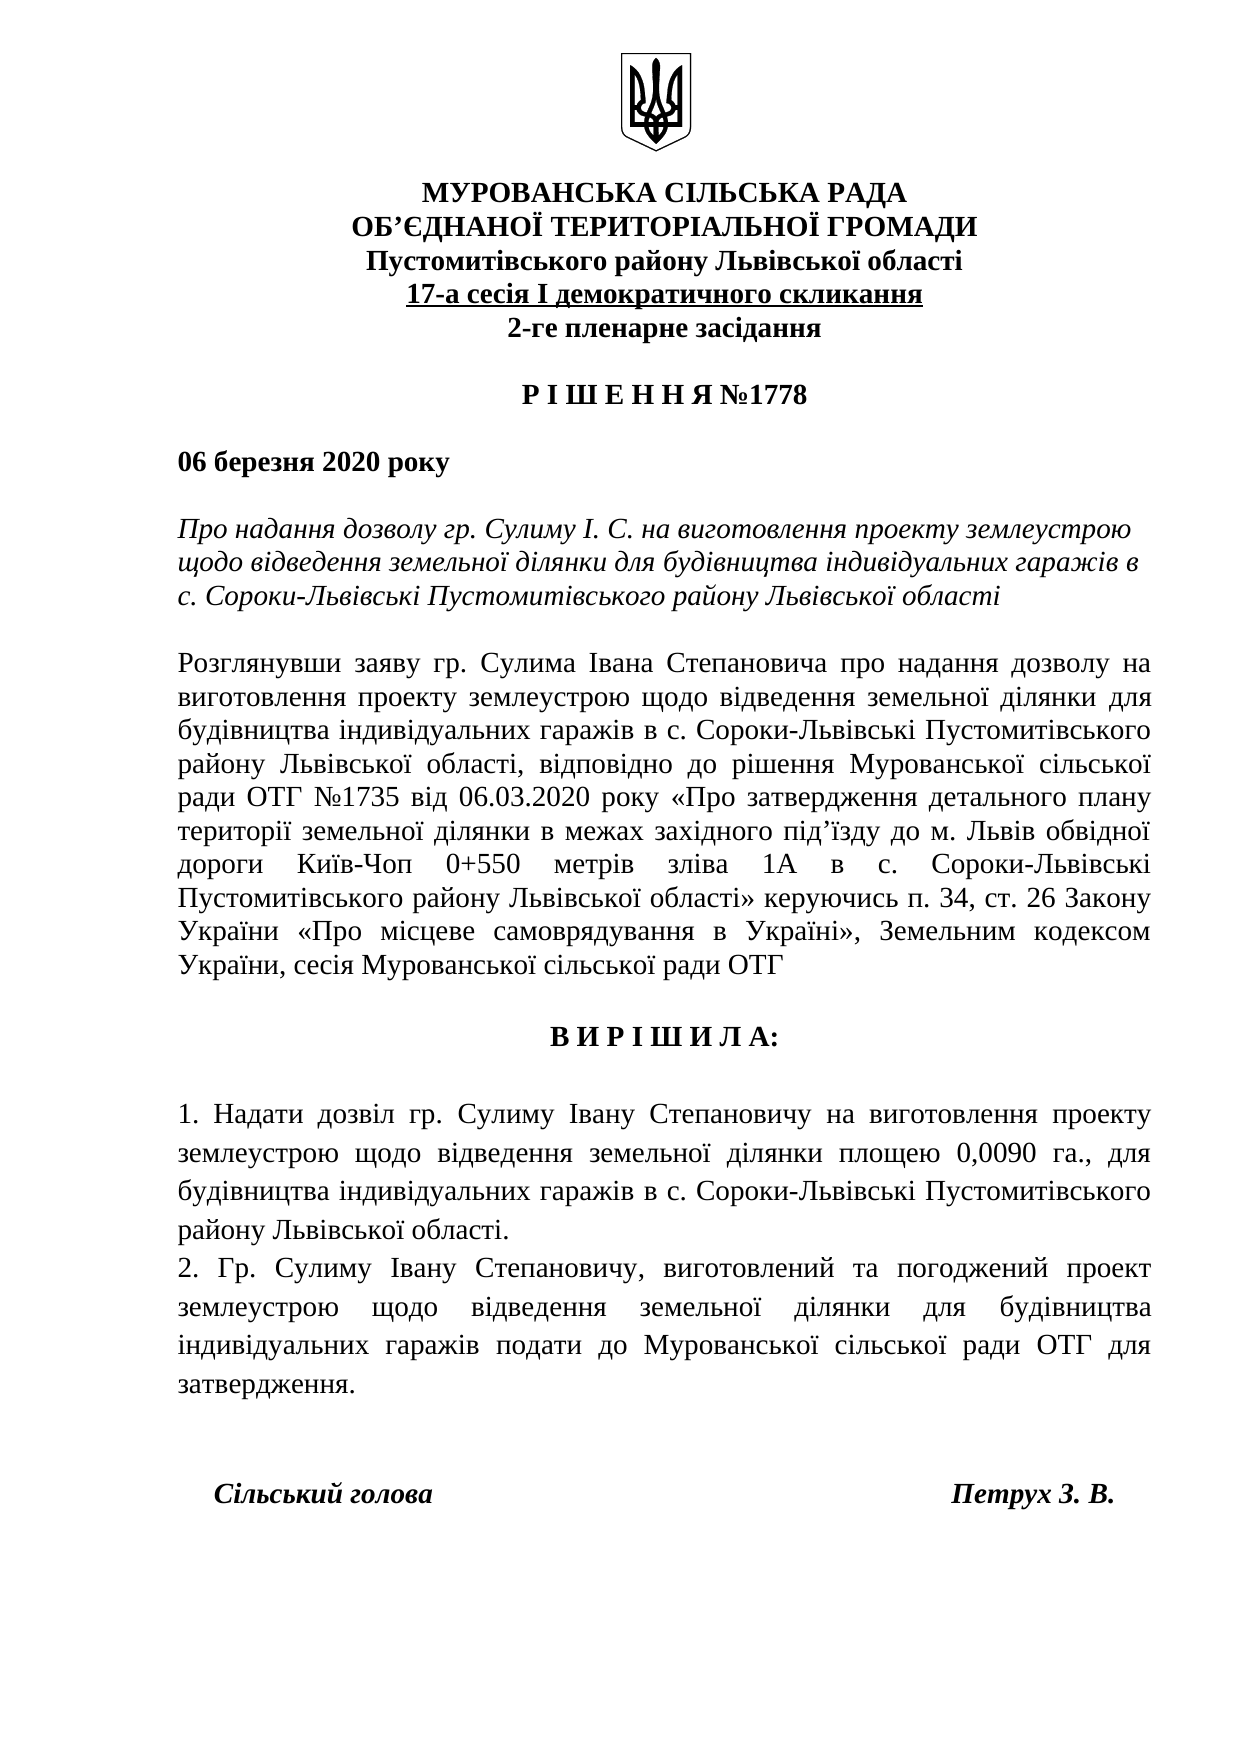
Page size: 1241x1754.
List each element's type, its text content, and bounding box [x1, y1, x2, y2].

text 17-а сесія І демократичного скликання [177, 276, 1152, 310]
text 2-ге пленарне засідання [177, 310, 1152, 343]
text Сільський голова Петрух З. В. [177, 1477, 1152, 1510]
text Р І Ш Е Н Н Я №1778 [177, 377, 1152, 410]
text Пустомитівського району Львівської області [177, 243, 1152, 276]
text МУРОВАНСЬКА СІЛЬСЬКА РАДА [177, 176, 1152, 209]
text В И Р І Ш И Л А: [177, 1019, 1152, 1053]
text ОБ’ЄДНАНОЇ ТЕРИТОРІАЛЬНОЇ ГРОМАДИ [177, 209, 1152, 243]
text 2. Гр. Сулиму Івану Степановичу, виготовлений та погоджений проект землеустрою щодо відведення земельної ділянки для будівництва індивідуальних гаражів подати до Мурованської сільської ради ОТГ для затвердження. [177, 1250, 1152, 1399]
text 06 березня 2020 року [177, 444, 1152, 477]
text Про надання дозволу гр. Сулиму І. С. на виготовлення проекту землеустрою щодо відведення земельної ділянки для будівництва індивідуальних гаражів в с. Сороки-Львівські Пустомитівського району Львівської області [177, 511, 1152, 612]
text 1. Надати дозвіл гр. Сулиму Івану Степановичу на виготовлення проекту землеустрою щодо відведення земельної ділянки площею 0,0090 га., для будівництва індивідуальних гаражів в с. Сороки-Львівські Пустомитівського району Львівської області. [177, 1096, 1152, 1245]
text Розглянувши заяву гр. Сулима Івана Степановича про надання дозволу на виготовлення проекту землеустрою щодо відведення земельної ділянки для будівництва індивідуальних гаражів в с. Сороки-Львівські Пустомитівського району Львівської області, відповідно до рішення Мурованської сільської ради ОТГ №1735 від 06.03.2020 року «Про затвердження детального плану території земельної ділянки в межах західного під’їзду до м. Львів обвідної дороги Київ-Чоп 0+550 метрів зліва 1А в с. Сороки-Львівські Пустомитівського району Львівської області» керуючись п. 34, ст. 26 Закону України «Про місцеве самоврядування в Україні», Земельним кодексом України, сесія Мурованської сільської ради ОТГ [177, 645, 1152, 981]
